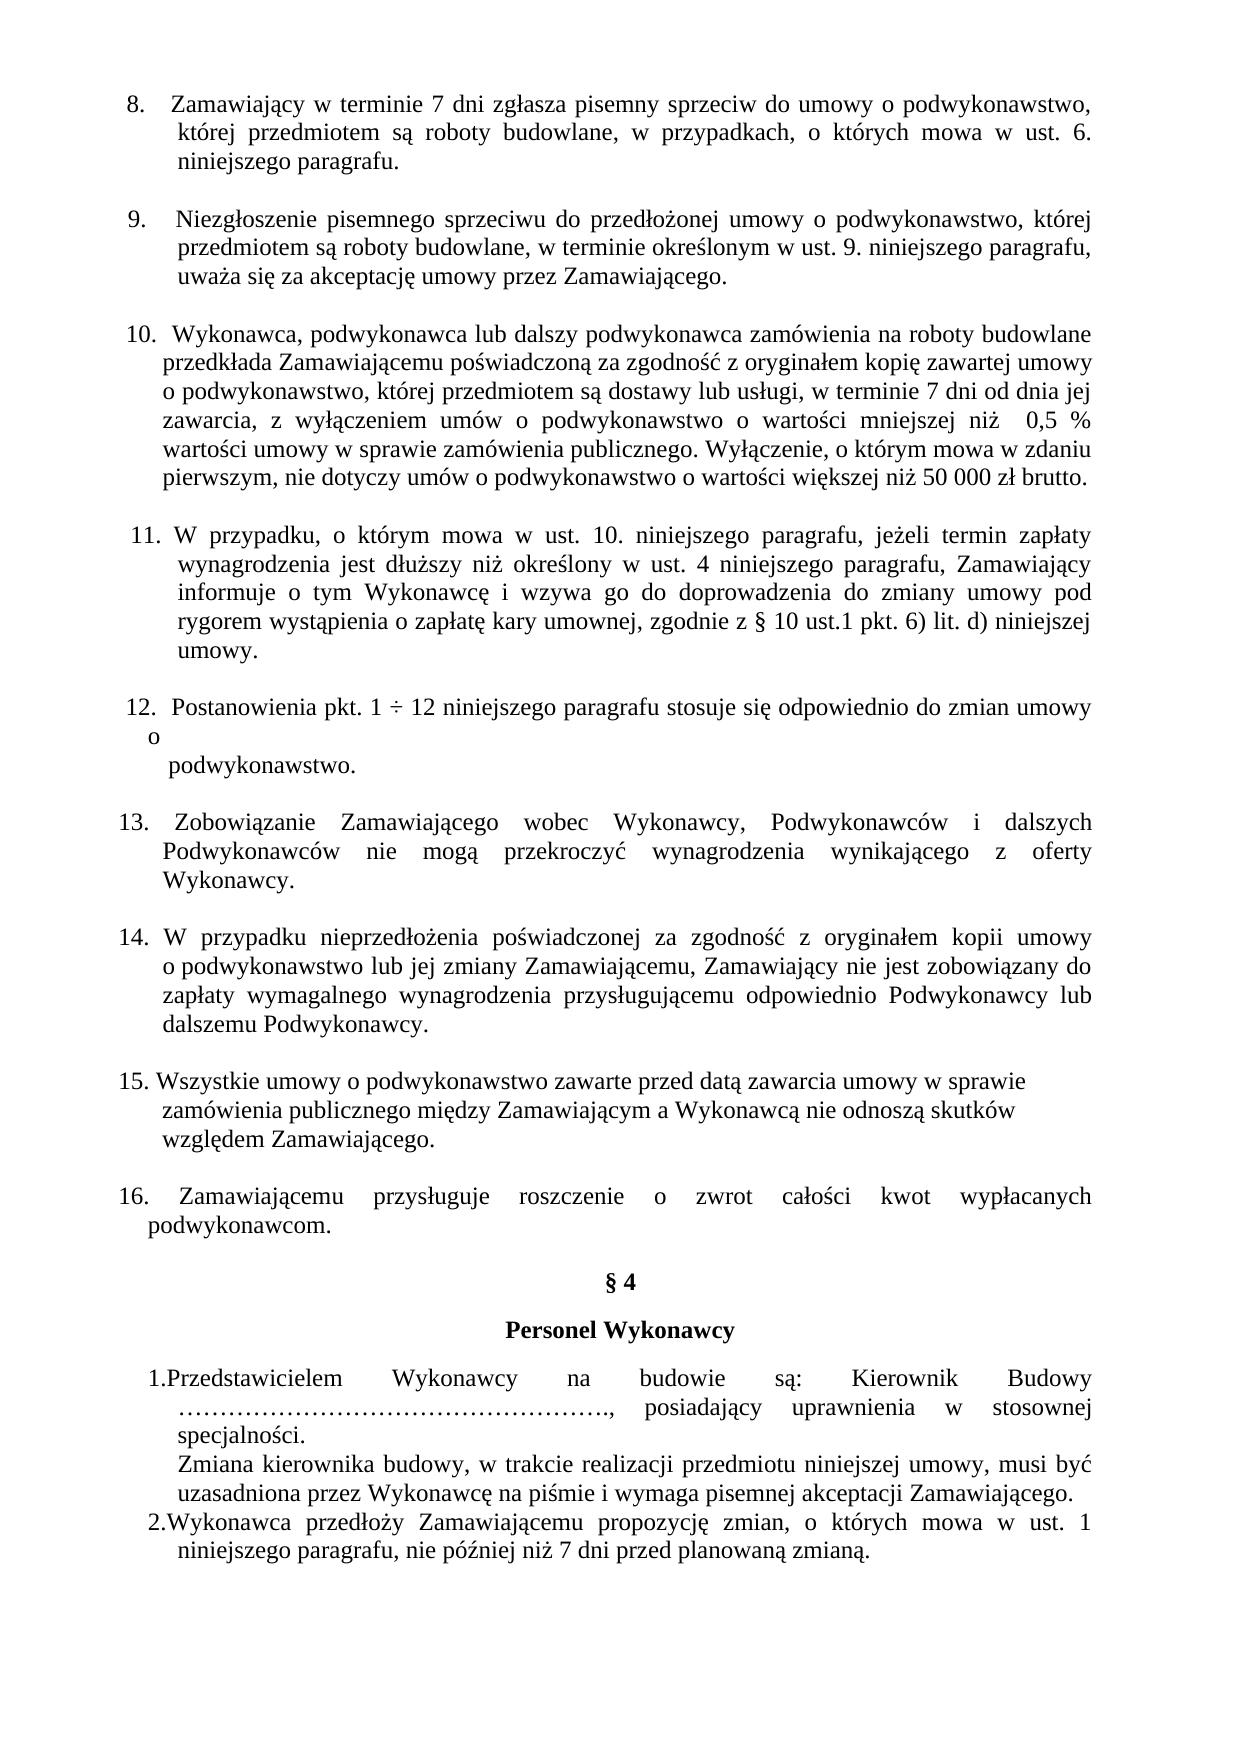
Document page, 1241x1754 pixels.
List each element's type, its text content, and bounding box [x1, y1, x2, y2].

text podwykonawstwo. [118, 750, 1093, 779]
text 1.Przedstawicielem Wykonawcy na budowie są: Kierownik Budowy ……………………………………………., posiadający uprawnienia w stosownej specjalności. [148, 1363, 1093, 1449]
text 12. Postanowienia pkt. 1 ÷ 12 niniejszego paragrafu stosuje się odpowiednio do zmian umowy o [118, 692, 1093, 750]
text 8. Zamawiający w terminie 7 dni zgłasza pisemny sprzeciw do umowy o podwykonawstwo, której przedmiotem są roboty budowlane, w przypadkach, o których mowa w ust. 6. niniejszego paragrafu. [118, 89, 1093, 175]
text 13. Zobowiązanie Zamawiającego wobec Wykonawcy, Podwykonawców i dalszych Podwykonawców nie mogą przekroczyć wynagrodzenia wynikającego z oferty Wykonawcy. [118, 807, 1093, 894]
text § 4 [148, 1267, 1093, 1296]
text 15. Wszystkie umowy o podwykonawstwo zawarte przed datą zawarcia umowy w sprawie [118, 1066, 1093, 1095]
text 14. W przypadku nieprzedłożenia poświadczonej za zgodność z oryginałem kopii umowy o podwykonawstwo lub jej zmiany Zamawiającemu, Zamawiający nie jest zobowiązany do zapłaty wymagalnego wynagrodzenia przysługującemu odpowiednio Podwykonawcy lub dalszemu Podwykonawcy. [118, 922, 1093, 1037]
text Zmiana kierownika budowy, w trakcie realizacji przedmiotu niniejszej umowy, musi być uzasadniona przez Wykonawcę na piśmie i wymaga pisemnej akceptacji Zamawiającego. [177, 1449, 1093, 1507]
text 11. W przypadku, o którym mowa w ust. 10. niniejszego paragrafu, jeżeli termin zapłaty wynagrodzenia jest dłuższy niż określony w ust. 4 niniejszego paragrafu, Zamawiający informuje o tym Wykonawcę i wzywa go do doprowadzenia do zmiany umowy pod rygorem wystąpienia o zapłatę kary umownej, zgodnie z § 10 ust.1 pkt. 6) lit. d) niniejszej umowy. [118, 520, 1093, 664]
text względem Zamawiającego. [118, 1124, 1093, 1152]
text 10. Wykonawca, podwykonawca lub dalszy podwykonawca zamówienia na roboty budowlane przedkłada Zamawiającemu poświadczoną za zgodność z oryginałem kopię zawartej umowy o podwykonawstwo, której przedmiotem są dostawy lub usługi, w terminie 7 dni od dnia jej zawarcia, z wyłączeniem umów o podwykonawstwo o wartości mniejszej niż 0,5 % wartości umowy w sprawie zamówienia publicznego. Wyłączenie, o którym mowa w zdaniu pierwszym, nie dotyczy umów o podwykonawstwo o wartości większej niż 50 000 zł brutto. [118, 319, 1093, 491]
text Personel Wykonawcy [148, 1315, 1093, 1344]
text 9. Niezgłoszenie pisemnego sprzeciwu do przedłożonej umowy o podwykonawstwo, której przedmiotem są roboty budowlane, w terminie określonym w ust. 9. niniejszego paragrafu, uważa się za akceptację umowy przez Zamawiającego. [118, 204, 1093, 290]
text 16. Zamawiającemu przysługuje roszczenie o zwrot całości kwot wypłacanych podwykonawcom. [118, 1181, 1093, 1239]
text zamówienia publicznego między Zamawiającym a Wykonawcą nie odnoszą skutków [118, 1095, 1093, 1124]
text 2.Wykonawca przedłoży Zamawiającemu propozycję zmian, o których mowa w ust. 1 niniejszego paragrafu, nie później niż 7 dni przed planowaną zmianą. [148, 1507, 1093, 1564]
